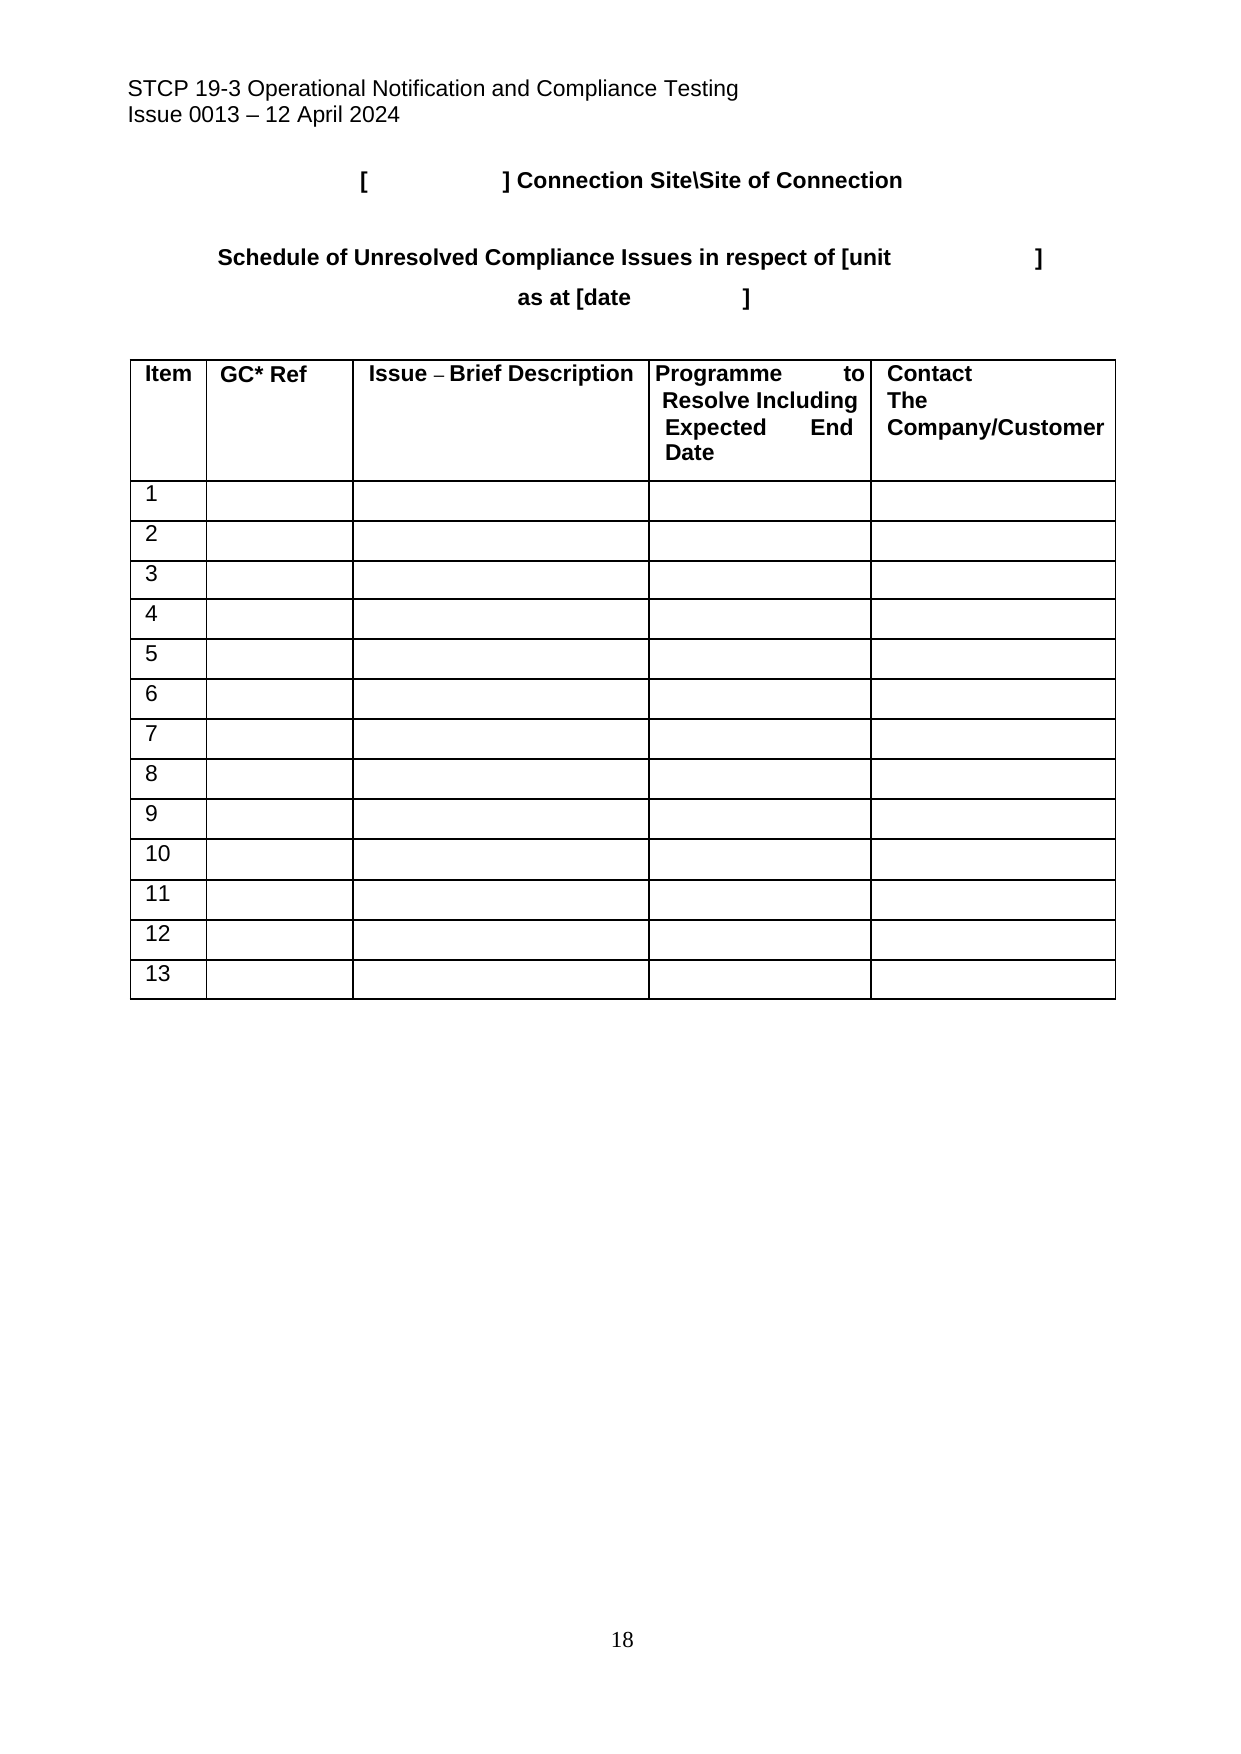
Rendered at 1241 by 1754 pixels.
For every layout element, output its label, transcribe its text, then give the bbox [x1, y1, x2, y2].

table_cell [207, 961, 352, 998]
table_cell [872, 562, 1115, 598]
table_cell [354, 961, 648, 998]
table_cell [354, 562, 648, 598]
table_cell [207, 562, 352, 598]
table_cell [650, 482, 870, 520]
table_cell [207, 720, 352, 758]
table_cell [207, 921, 352, 959]
table_cell [354, 522, 648, 560]
table_cell 10 [131, 840, 206, 879]
table_cell 2 [131, 522, 206, 560]
table_cell [354, 760, 648, 798]
table_cell [650, 921, 870, 959]
table_cell [354, 881, 648, 919]
table_cell [207, 881, 352, 919]
table_cell [872, 600, 1115, 638]
table_cell 11 [131, 881, 206, 919]
table_cell 9 [131, 800, 206, 838]
table_cell [650, 680, 870, 718]
table_cell [650, 640, 870, 678]
table_cell [207, 640, 352, 678]
table_cell [354, 640, 648, 678]
table_cell [354, 720, 648, 758]
table_cell [207, 680, 352, 718]
table_cell [872, 640, 1115, 678]
table_cell [354, 482, 648, 520]
table_cell [354, 600, 648, 638]
table_cell [872, 482, 1115, 520]
table_cell [872, 720, 1115, 758]
text [ ] Connection Site\Site of Connection [360, 167, 1117, 194]
table_cell [650, 600, 870, 638]
table_cell 5 [131, 640, 206, 678]
table_cell [872, 921, 1115, 959]
table_cell [354, 680, 648, 718]
table_header Programme to Resolve Including Expected End Date [650, 361, 870, 480]
table_cell [872, 760, 1115, 798]
table_cell [207, 840, 352, 879]
table_cell 3 [131, 562, 206, 598]
table_cell 12 [131, 921, 206, 959]
table_header Contact The Company/Customer [872, 361, 1115, 480]
table_cell [872, 680, 1115, 718]
text Schedule of Unresolved Compliance Issues in respect of [unit ] [217, 244, 1117, 271]
table_cell [650, 760, 870, 798]
table_cell [207, 800, 352, 838]
table_header Item [131, 361, 206, 480]
table_cell [354, 921, 648, 959]
table_cell [207, 522, 352, 560]
table_cell 6 [131, 680, 206, 718]
table_cell [650, 522, 870, 560]
table_cell 4 [131, 600, 206, 638]
table_cell [650, 961, 870, 998]
table_cell [354, 800, 648, 838]
table_cell 13 [131, 961, 206, 998]
table_cell [872, 881, 1115, 919]
table_cell [872, 522, 1115, 560]
table_cell 8 [131, 760, 206, 798]
table_cell [872, 840, 1115, 879]
table_cell 1 [131, 482, 206, 520]
table_cell [207, 760, 352, 798]
table_header GC* Ref [207, 361, 352, 480]
table_cell [650, 562, 870, 598]
table_cell [650, 800, 870, 838]
table_cell [354, 840, 648, 879]
table_cell [207, 600, 352, 638]
table_cell [872, 961, 1115, 998]
table_cell [650, 840, 870, 879]
table_cell [650, 881, 870, 919]
table_cell [872, 800, 1115, 838]
table_cell [207, 482, 352, 520]
table_cell 7 [131, 720, 206, 758]
table_cell [650, 720, 870, 758]
table_header Issue – Brief Description [354, 361, 648, 480]
text as at [date ] [517, 284, 1117, 311]
